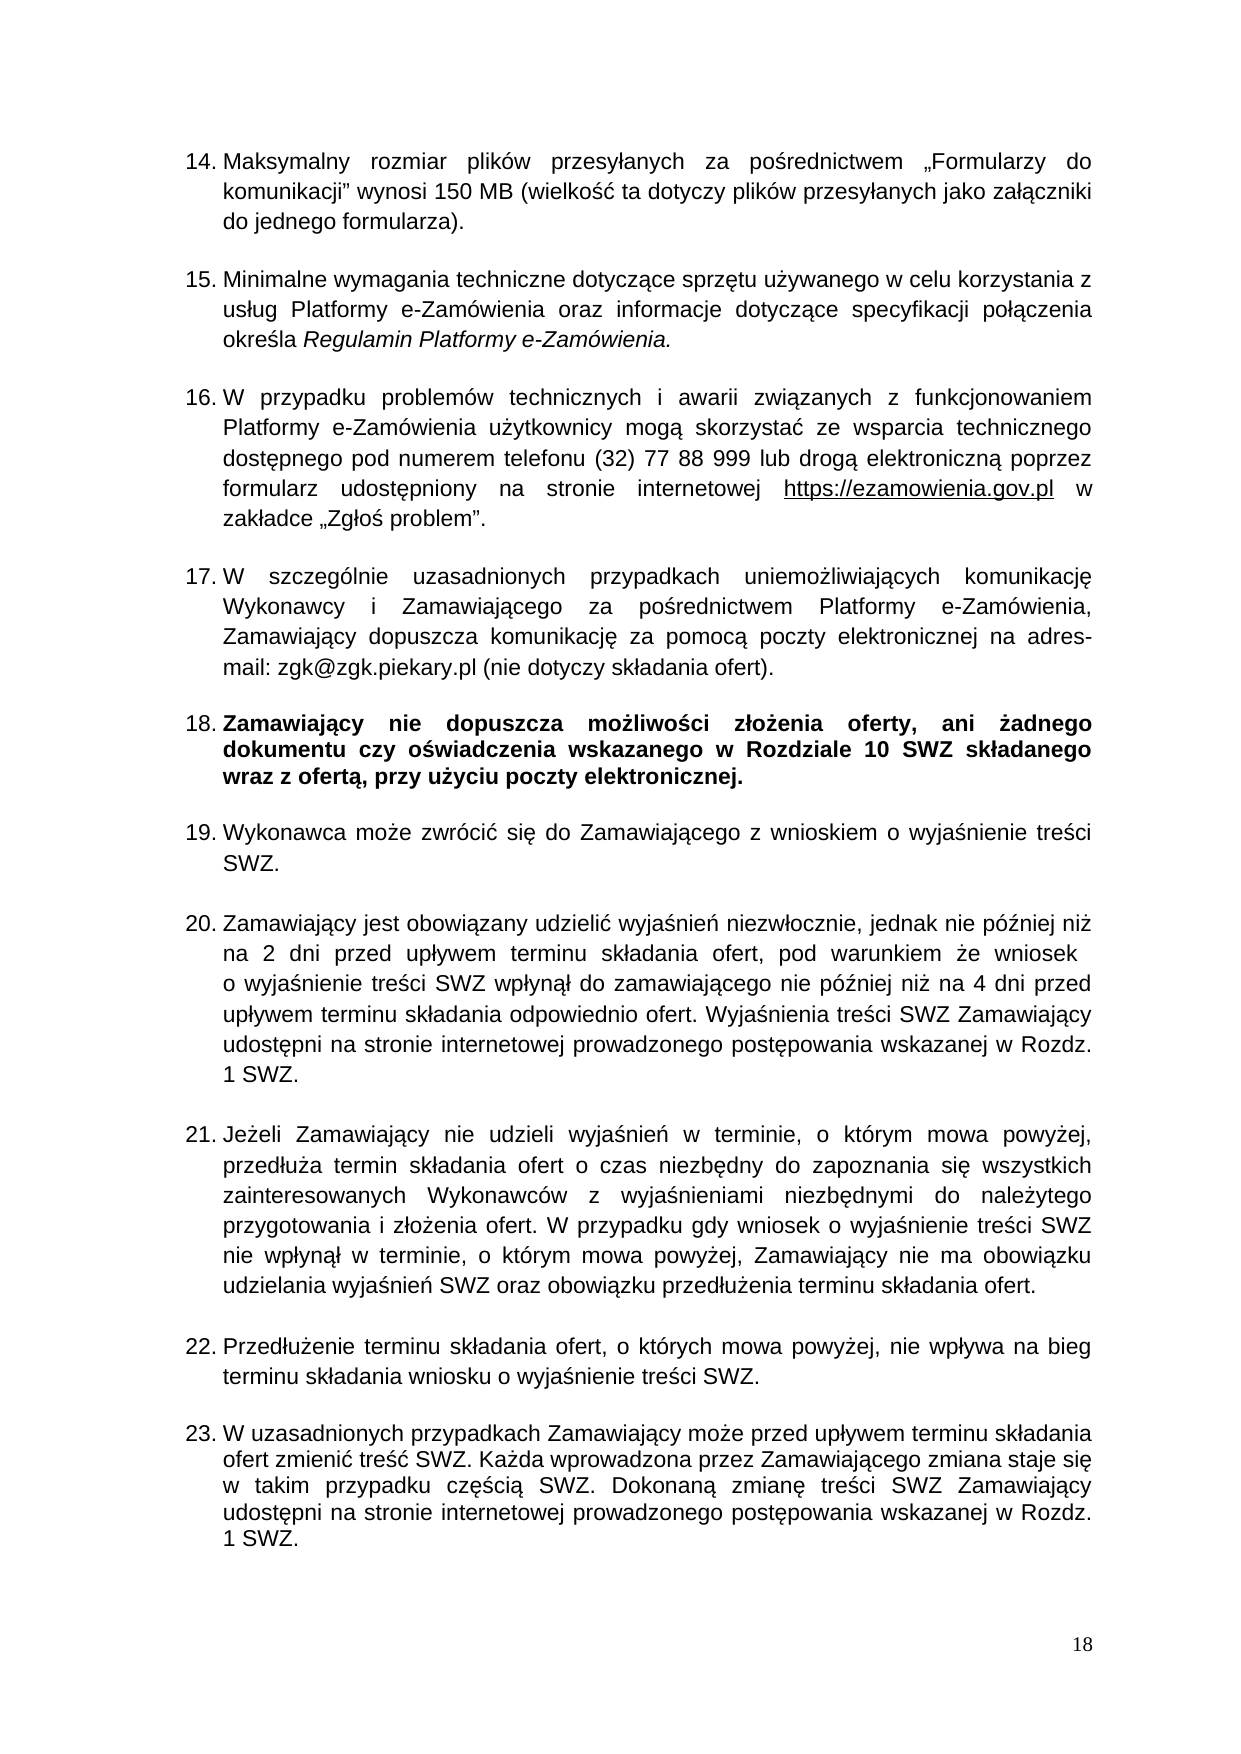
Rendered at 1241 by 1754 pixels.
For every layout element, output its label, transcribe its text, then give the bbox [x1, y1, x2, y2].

list Maksymalny rozmiar plików przesyłanych za pośrednictwem „Formularzy do komunikacji” wynosi 150 MB (wielkość ta dotyczy plików przesyłanych jako załączniki do jednego formularza). [185, 148, 1092, 234]
list W szczególnie uzasadnionych przypadkach uniemożliwiających komunikację Wykonawcy i Zamawiającego za pośrednictwem Platformy e-Zamówienia, Zamawiający dopuszcza komunikację za pomocą poczty elektronicznej na adres-mail: zgk@zgk.piekary.pl (nie dotyczy składania ofert). [185, 563, 1092, 680]
list Jeżeli Zamawiający nie udzieli wyjaśnień w terminie, o którym mowa powyżej, przedłuża termin składania ofert o czas niezbędny do zapoznania się wszystkich zainteresowanych Wykonawców z wyjaśnieniami niezbędnymi do należytego przygotowania i złożenia ofert. W przypadku gdy wniosek o wyjaśnienie treści SWZ nie wpłynął w terminie, o którym mowa powyżej, Zamawiający nie ma obowiązku udzielania wyjaśnień SWZ oraz obowiązku przedłużenia terminu składania ofert. [185, 1121, 1092, 1299]
list Wykonawca może zwrócić się do Zamawiającego z wnioskiem o wyjaśnienie treści SWZ. [185, 819, 1092, 876]
list W przypadku problemów technicznych i awarii związanych z funkcjonowaniem Platformy e-Zamówienia użytkownicy mogą skorzystać ze wsparcia technicznego dostępnego pod numerem telefonu (32) 77 88 999 lub drogą elektroniczną poprzez formularz udostępniony na stronie internetowej https://ezamowienia.gov.pl w zakładce „Zgłoś problem”. [185, 384, 1092, 531]
list Zamawiający jest obowiązany udzielić wyjaśnień niezwłocznie, jednak nie później niż na 2 dni przed upływem terminu składania ofert, pod warunkiem że wniosek o wyjaśnienie treści SWZ wpłynął do zamawiającego nie później niż na 4 dni przed upływem terminu składania odpowiednio ofert. Wyjaśnienia treści SWZ Zamawiający udostępni na stronie internetowej prowadzonego postępowania wskazanej w Rozdz. 1 SWZ. [185, 910, 1092, 1087]
list Przedłużenie terminu składania ofert, o których mowa powyżej, nie wpływa na bieg terminu składania wniosku o wyjaśnienie treści SWZ. [185, 1333, 1092, 1389]
list W uzasadnionych przypadkach Zamawiający może przed upływem terminu składania ofert zmienić treść SWZ. Każda wprowadzona przez Zamawiającego zmiana staje się w takim przypadku częścią SWZ. Dokonaną zmianę treści SWZ Zamawiający udostępni na stronie internetowej prowadzonego postępowania wskazanej w Rozdz. 1 SWZ. [185, 1419, 1092, 1551]
list Zamawiający nie dopuszcza możliwości złożenia oferty, ani żadnego dokumentu czy oświadczenia wskazanego w Rozdziale 10 SWZ składanego wraz z ofertą, przy użyciu poczty elektronicznej. [185, 710, 1092, 789]
list Minimalne wymagania techniczne dotyczące sprzętu używanego w celu korzystania z usług Platformy e-Zamówienia oraz informacje dotyczące specyfikacji połączenia określa Regulamin Platformy e-Zamówienia. [185, 266, 1092, 353]
